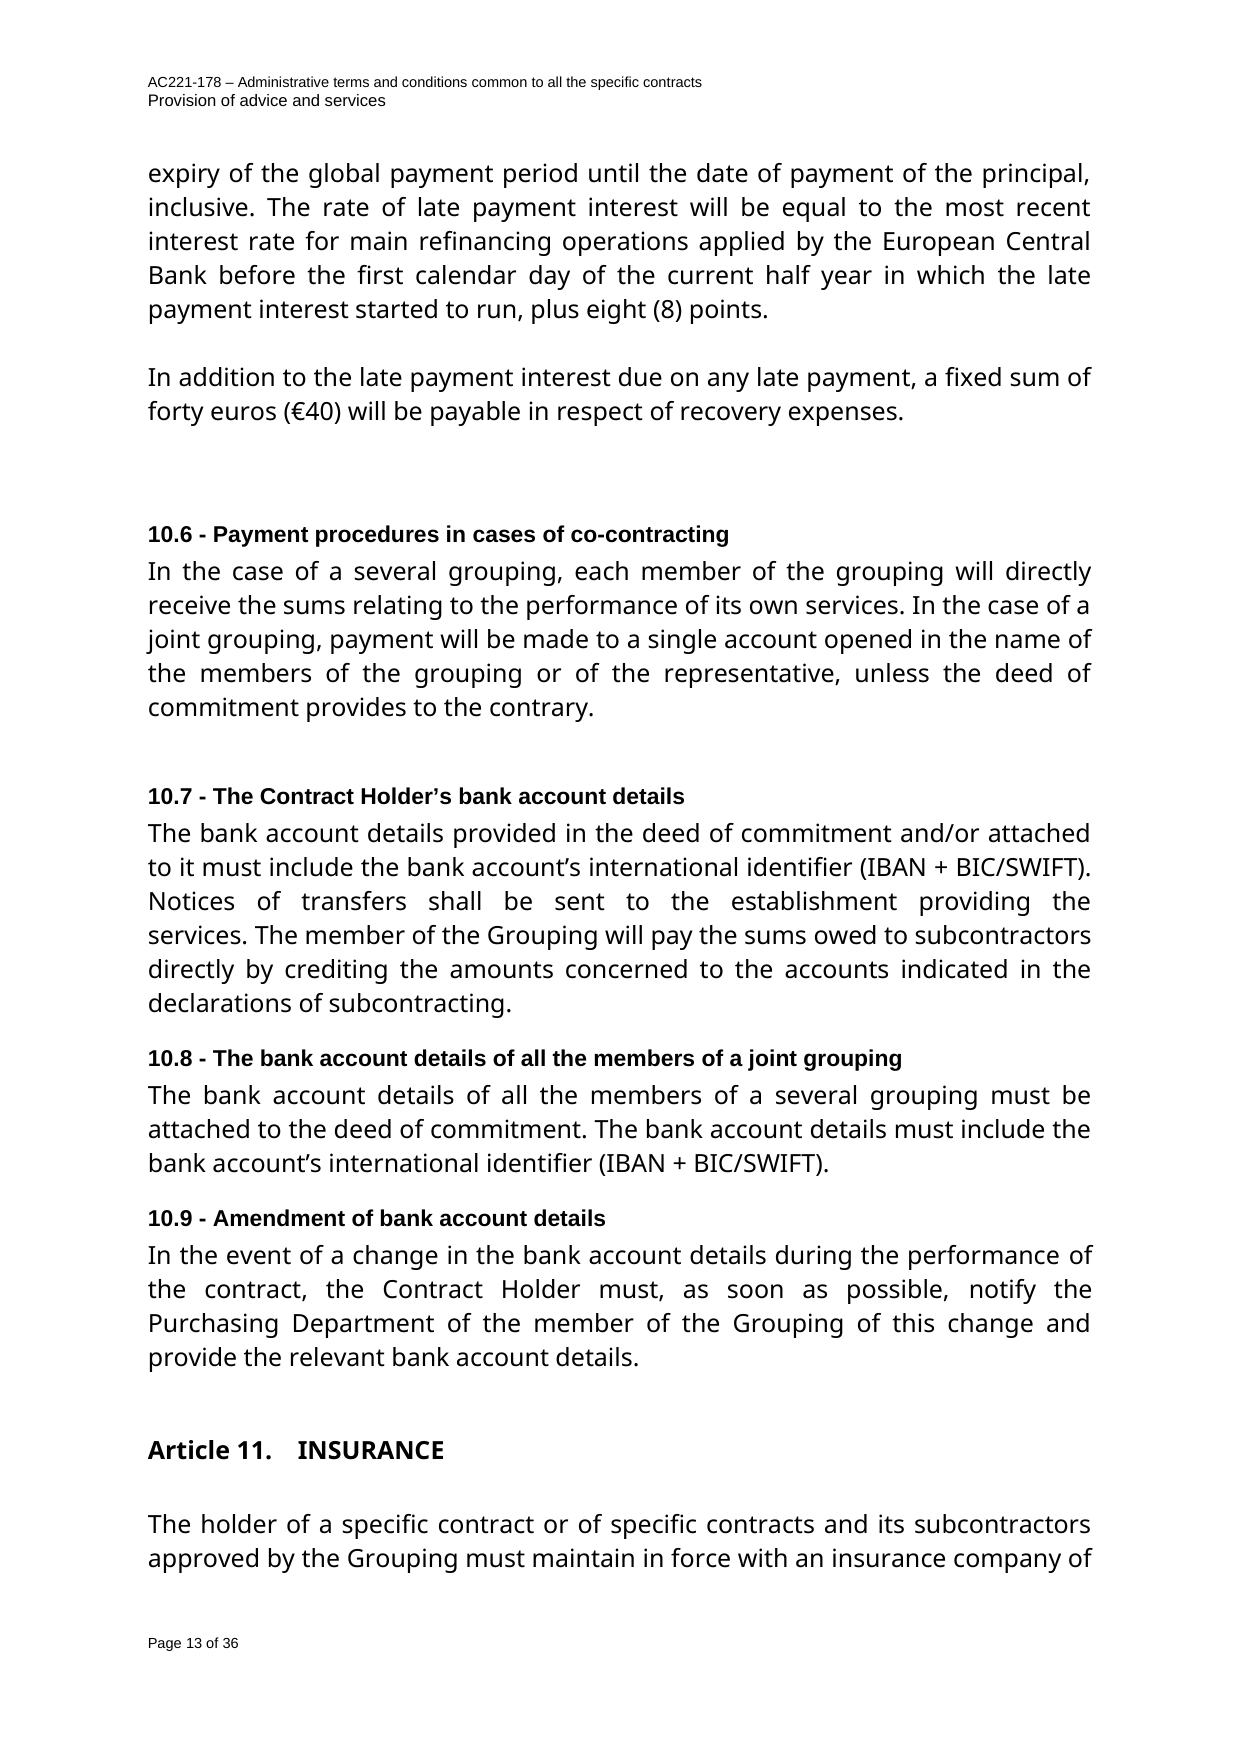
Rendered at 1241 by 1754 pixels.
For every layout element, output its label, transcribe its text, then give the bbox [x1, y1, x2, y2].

list INSURANCE [148, 1433, 1092, 1467]
text In the event of a change in the bank account details during the performance of the contract, the Contract Holder must, as soon as possible, notify the Purchasing Department of the member of the Grouping of this change and provide the relevant bank account details. [148, 1237, 1092, 1373]
list 10.6 - Payment procedures in cases of co-contracting [148, 521, 1092, 547]
text In addition to the late payment interest due on any late payment, a fixed sum of forty euros (€40) will be payable in respect of recovery expenses. [148, 360, 1092, 428]
list 10.9 - Amendment of bank account details [148, 1205, 1092, 1231]
text The bank account details of all the members of a several grouping must be attached to the deed of commitment. The bank account details must include the bank account’s international identifier (IBAN + BIC/SWIFT). [148, 1077, 1092, 1180]
text The bank account details provided in the deed of commitment and/or attached to it must include the bank account’s international identifier (IBAN + BIC/SWIFT). Notices of transfers shall be sent to the establishment providing the services. The member of the Grouping will pay the sums owed to subcontractors directly by crediting the amounts concerned to the accounts indicated in the declarations of subcontracting. [148, 816, 1092, 1020]
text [148, 1507, 1092, 1575]
text In the case of a several grouping, each member of the grouping will directly receive the sums relating to the performance of its own services. In the case of a joint grouping, payment will be made to a single account opened in the name of the members of the grouping or of the representative, unless the deed of commitment provides to the contrary. [148, 553, 1092, 724]
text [148, 155, 1092, 326]
list 10.8 - The bank account details of all the members of a joint grouping [148, 1045, 1092, 1071]
list 10.7 - The Contract Holder’s bank account details [148, 783, 1092, 809]
